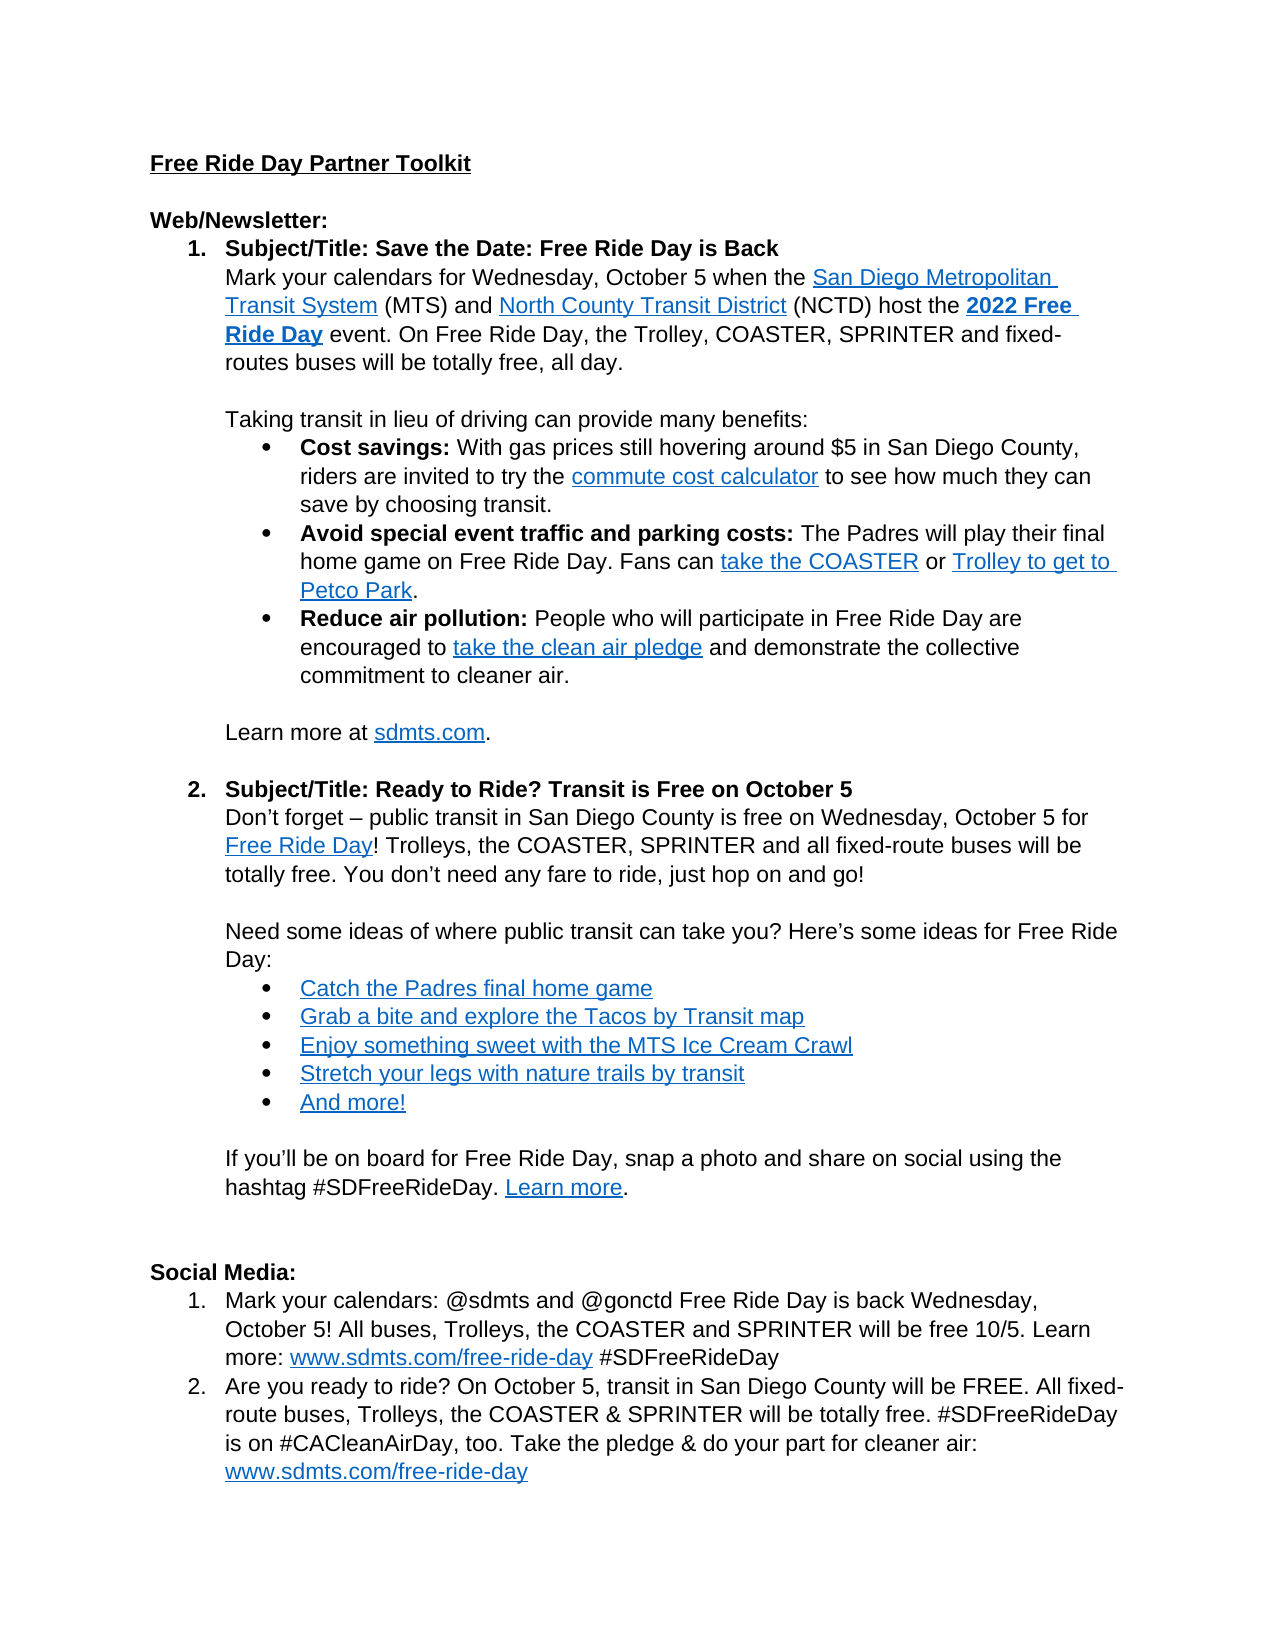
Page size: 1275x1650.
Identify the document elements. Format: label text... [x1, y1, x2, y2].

text Learn more at sdmts.com. [225, 719, 1125, 745]
list Catch the Padres final home game [262, 975, 1125, 1001]
text Web/Newsletter: [150, 207, 1125, 233]
text Free Ride Day Partner Toolkit [150, 150, 1125, 176]
list Are you ready to ride? On October 5, transit in San Diego County will be FREE. All fixed-route buses, Trolleys, the COASTER & SPRINTER will be totally free. #SDFreeRideDay is on #CACleanAirDay, too. Take the pledge & do your part for cleaner air: www.sdmts.com/free-ride-day [187, 1373, 1125, 1484]
list Grab a bite and explore the Tacos by Transit map [262, 1003, 1125, 1029]
text Need some ideas of where public transit can take you? Here’s some ideas for Free Ride Day: [225, 918, 1125, 973]
text Don’t forget – public transit in San Diego County is free on Wednesday, October 5 for Free Ride Day! Trolleys, the COASTER, SPRINTER and all fixed-route buses will be totally free. You don’t need any fare to ride, just hop on and go! [225, 804, 1125, 887]
list Subject/Title: Save the Date: Free Ride Day is Back [187, 235, 1125, 262]
list Reduce air pollution: People who will participate in Free Ride Day are encouraged to take the clean air pledge and demonstrate the collective commitment to cleaner air. [262, 605, 1125, 688]
list Stretch your legs with nature trails by transit [262, 1060, 1125, 1086]
list And more! [262, 1088, 1125, 1115]
list Cost savings: With gas prices still hovering around $5 in San Diego County, riders are invited to try the commute cost calculator to see how much they can save by choosing transit. [262, 434, 1125, 518]
list Taking transit in lieu of driving can provide many benefits: [225, 406, 1125, 432]
list Subject/Title: Ready to Ride? Transit is Free on October 5 [187, 776, 1125, 802]
text Social Media: [150, 1259, 1125, 1285]
list Mark your calendars: @sdmts and @gonctd Free Ride Day is back Wednesday, October 5! All buses, Trolleys, the COASTER and SPRINTER will be free 10/5. Learn more: www.sdmts.com/free-ride-day #SDFreeRideDay [187, 1287, 1125, 1371]
list Avoid special event traffic and parking costs: The Padres will play their final home game on Free Ride Day. Fans can take the COASTER or Trolley to get to Petco Park. [262, 520, 1125, 603]
text If you’ll be on board for Free Ride Day, snap a photo and share on social using the hashtag #SDFreeRideDay. Learn more. [225, 1145, 1125, 1200]
list Enjoy something sweet with the MTS Ice Cream Crawl [262, 1032, 1125, 1058]
list Mark your calendars for Wednesday, October 5 when the San Diego Metropolitan Transit System (MTS) and North County Transit District (NCTD) host the 2022 Free Ride Day event. On Free Ride Day, the Trolley, COASTER, SPRINTER and fixed-routes buses will be totally free, all day. [225, 264, 1125, 375]
